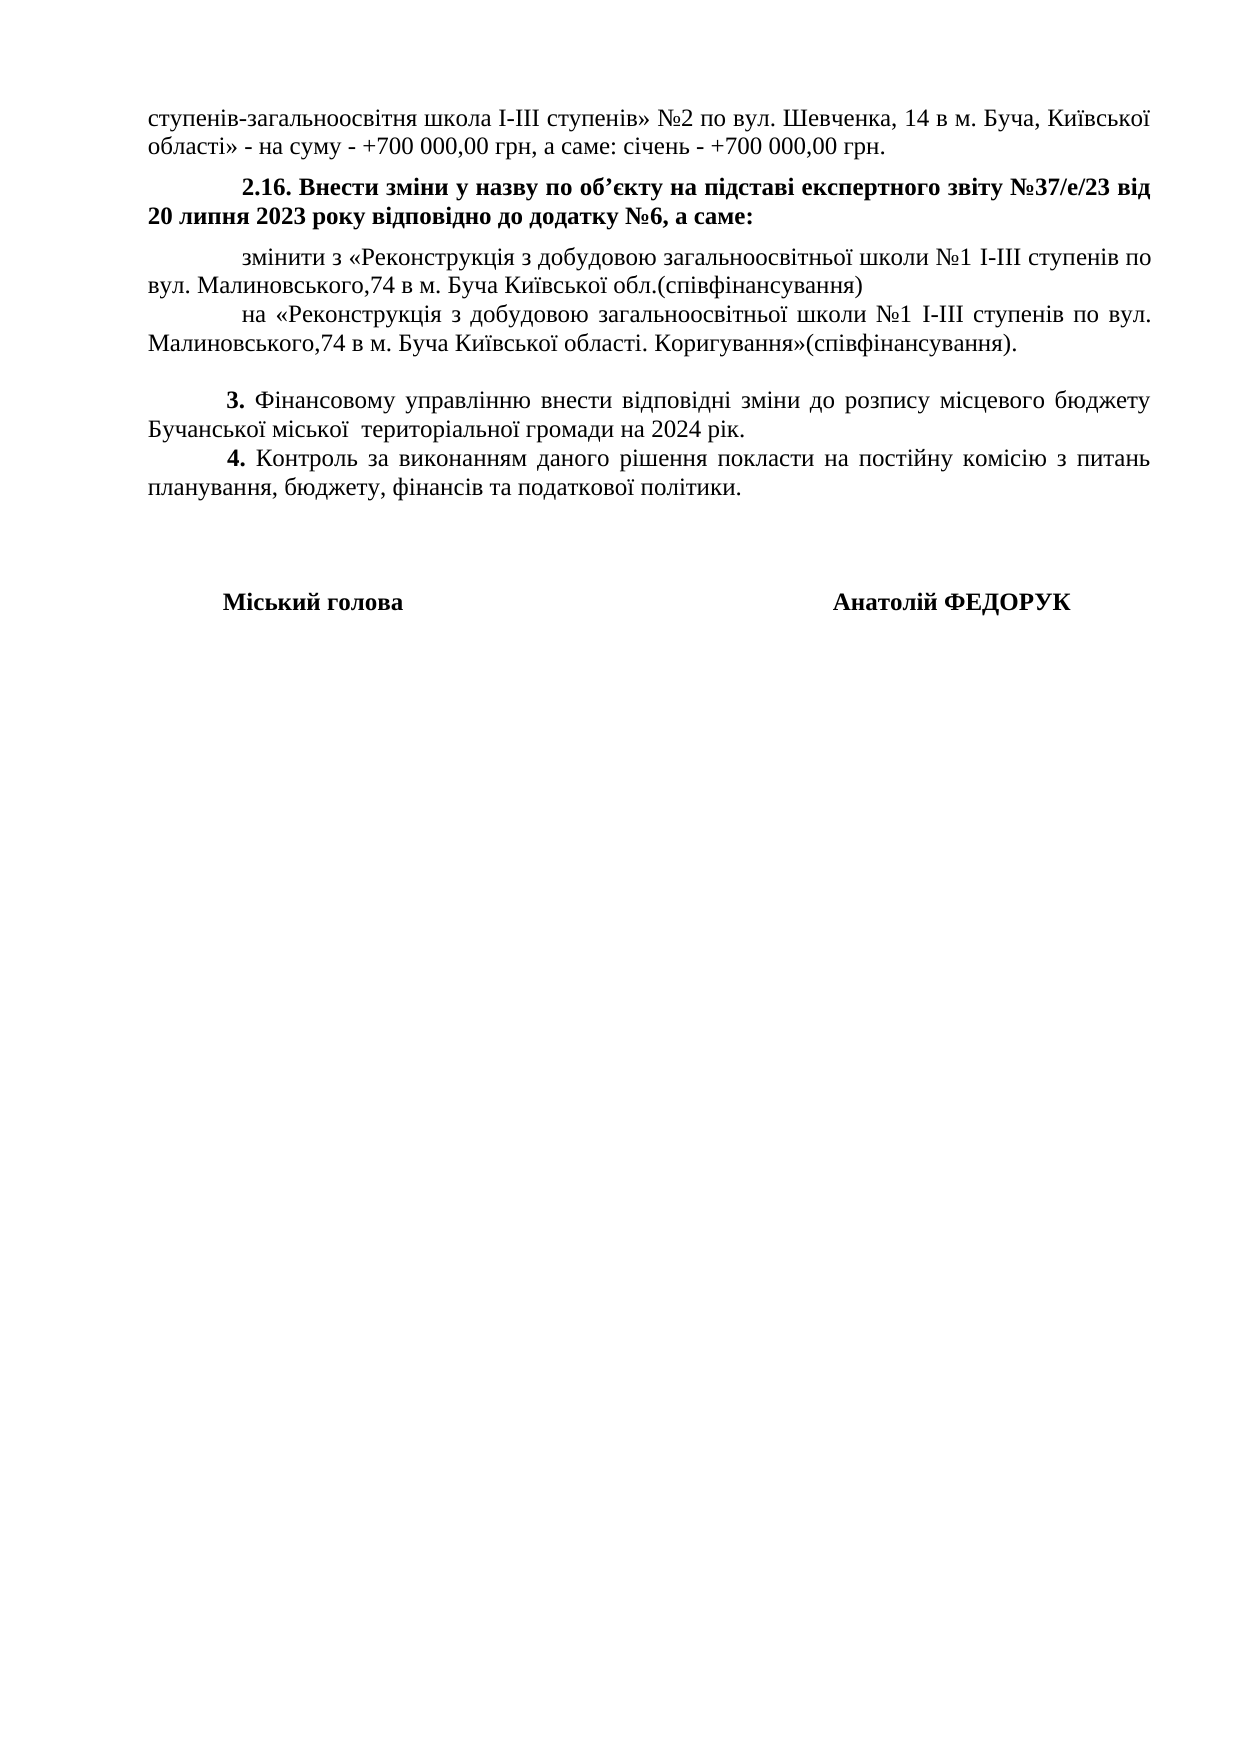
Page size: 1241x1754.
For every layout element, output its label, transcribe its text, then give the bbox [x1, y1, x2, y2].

text Міський голова Анатолій ФЕДОРУК [148, 587, 1152, 615]
text 3. Фінансовому управлінню внести відповідні зміни до розпису місцевого бюджету Бучанської міської територіальної громади на 2024 рік. [148, 385, 1152, 443]
text 2.16. Внести зміни у назву по об’єкту на підставі експертного звіту №37/е/23 від 20 липня 2023 року відповідно до додатку №6, а саме: [148, 172, 1152, 229]
text 4. Контроль за виконанням даного рішення покласти на постійну комісію з питань планування, бюджету, фінансів та податкової політики. [148, 443, 1152, 500]
text на «Реконструкція з добудовою загальноосвітньої школи №1 I-III ступенів по вул. Малиновського,74 в м. Буча Київської області. Коригування»(співфінансування). [148, 299, 1152, 357]
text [148, 103, 1152, 160]
text змінити з «Реконструкція з добудовою загальноосвітньої школи №1 I-III ступенів по вул. Малиновського,74 в м. Буча Київської обл.(співфінансування) [148, 242, 1152, 299]
